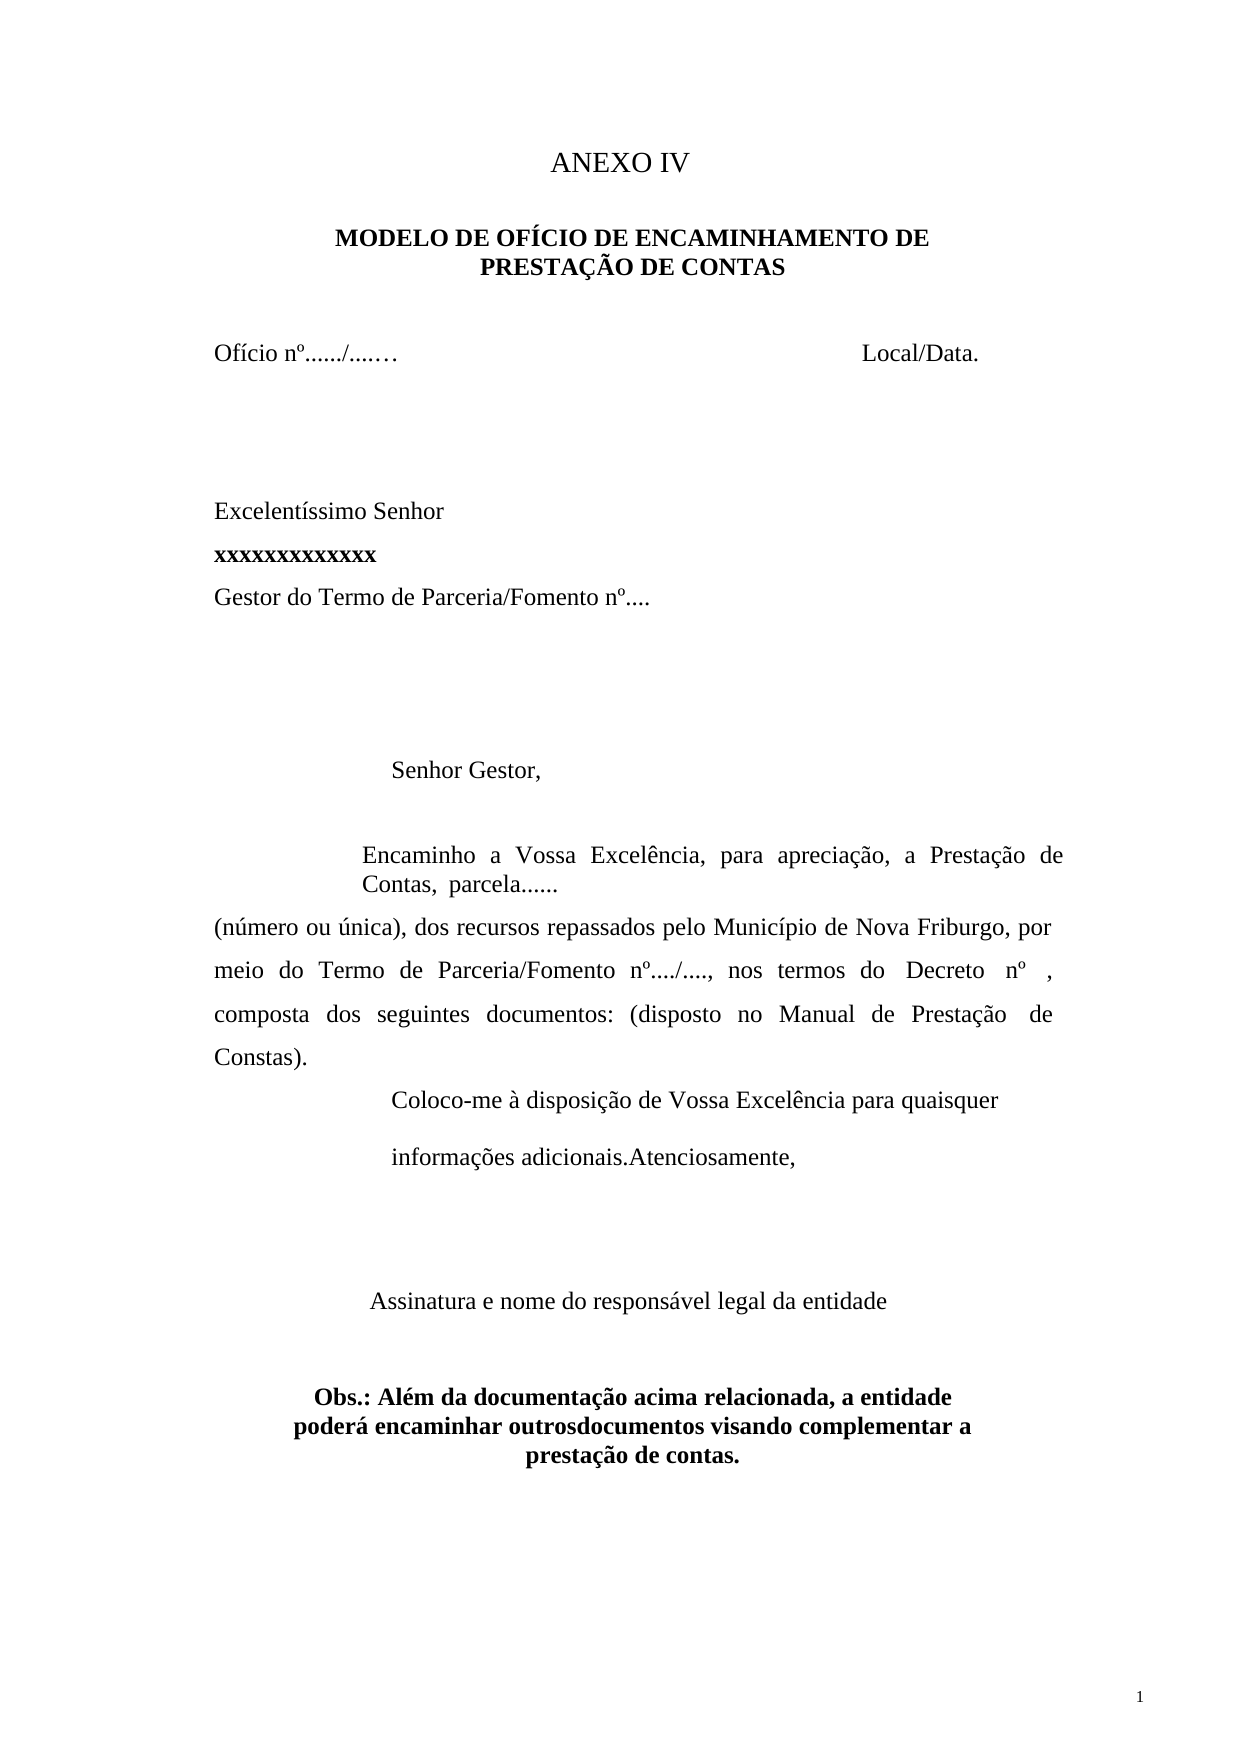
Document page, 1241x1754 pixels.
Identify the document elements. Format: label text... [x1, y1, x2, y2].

text (número ou única), dos recursos repassados pelo Município de Nova Friburgo, por meio do Termo de Parceria/Fomento nº..../...., nos termos do Decreto nº , composta dos seguintes documentos: (disposto no Manual de Prestação de Constas). [214, 912, 1053, 1071]
text Gestor do Termo de Parceria/Fomento nº.... [214, 582, 1155, 611]
text Excelentíssimo Senhor [214, 496, 1155, 524]
subtitle xxxxxxxxxxxxx [214, 539, 1155, 568]
text Assinatura e nome do responsável legal da entidade [266, 1286, 991, 1315]
title ANEXO IV [249, 145, 991, 179]
subtitle MODELO DE OFÍCIO DE ENCAMINHAMENTO DE PRESTAÇÃO DE CONTAS [335, 223, 932, 281]
text Coloco-me à disposição de Vossa Excelência para quaisquer informações adicionais.Atenciosamente, [391, 1085, 1119, 1171]
subtitle Obs.: Além da documentação acima relacionada, a entidade poderá encaminhar outrosdocumentos visando complementar a prestação de contas. [274, 1382, 991, 1469]
text Encaminho a Vossa Excelência, para apreciação, a Prestação de Contas, parcela...... [362, 841, 1064, 898]
text Senhor Gestor, [391, 755, 1155, 783]
text Ofício nº....../....… Local/Data. [214, 338, 1155, 367]
text 1 [175, 1686, 1144, 1706]
